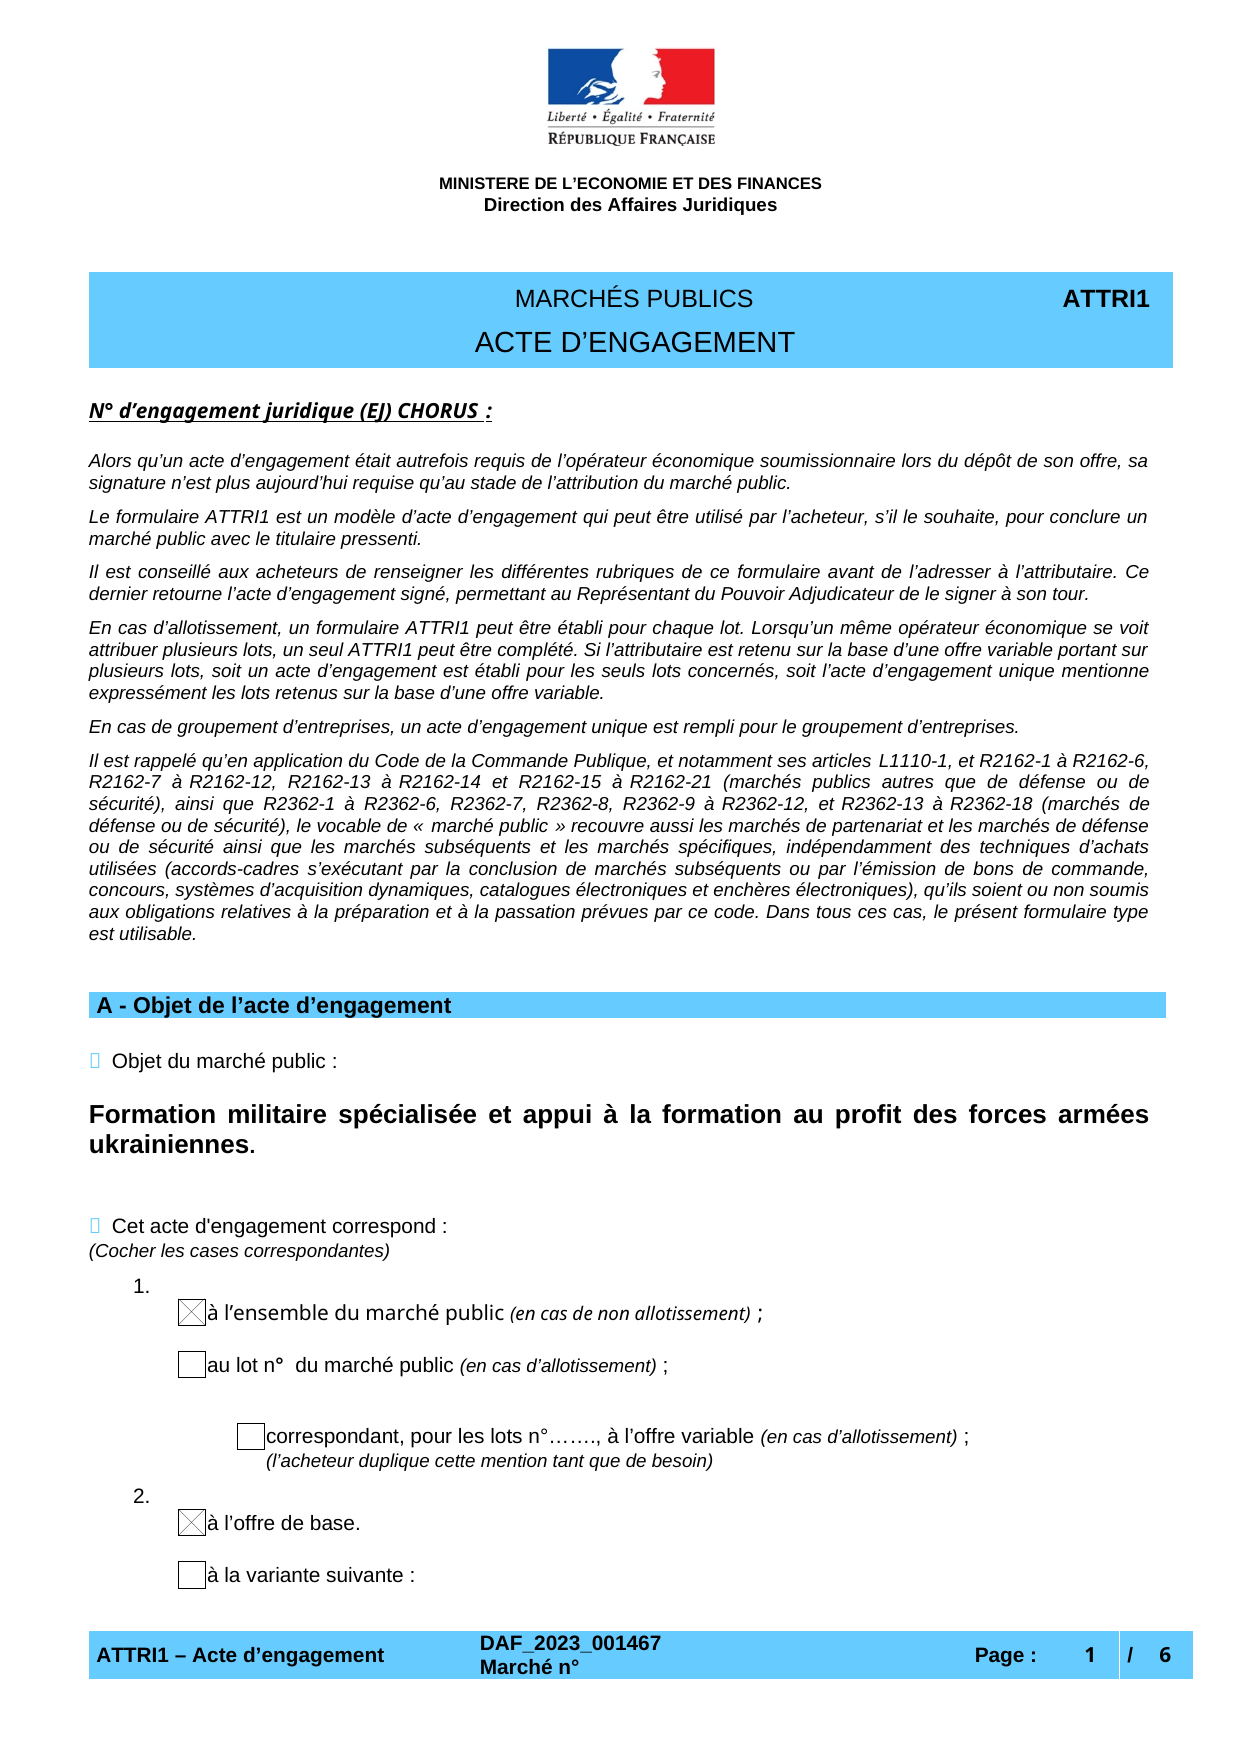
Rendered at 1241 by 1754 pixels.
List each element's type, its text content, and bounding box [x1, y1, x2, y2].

text Alors qu’un acte d’engagement était autrefois requis de l’opérateur économique soumissionnaire lors du dépôt de son offre, sa signature n’est plus aujourd’hui requise qu’au stade de l’attribution du marché public. [89, 450, 1152, 493]
table_header MINISTERE DE L’ECONOMIE ET DES FINANCES Direction des Affaires Juridiques [87, 47, 1174, 243]
table_header ATTRI1 [1039, 272, 1173, 368]
text correspondant, pour les lots n°……., à l’offre variable (en cas d’allotissement) ; [207, 1422, 1152, 1450]
text au lot n° du marché public (en cas d’allotissement) ; [177, 1350, 1152, 1378]
text  Cet acte d'engagement correspond : [89, 1211, 1152, 1239]
text (Cocher les cases correspondantes) [89, 1239, 1152, 1261]
text  Objet du marché public : [89, 1047, 1152, 1075]
text à l’ensemble du marché public (en cas de non allotissement) ; [205, 1298, 1152, 1326]
text Il est rappelé qu’en application du Code de la Commande Publique, et notamment ses articles L1110-1, et R2162-1 à R2162-6, R2162-7 à R2162-12, R2162-13 à R2162-14 et R2162-15 à R2162-21 (marchés publics autres que de défense ou de sécurité), ainsi que R2362-1 à R2362-6, R2362-7, R2362-8, R2362-9 à R2362-12, et R2362-13 à R2362-18 (marchés de défense ou de sécurité), le vocable de « marché public » recouvre aussi les marchés de partenariat et les marchés de défense ou de sécurité ainsi que les marchés subséquents et les marchés spécifiques, indépendamment des techniques d’achats utilisées (accords-cadres s’exécutant par la conclusion de marchés subséquents ou par l’émission de bons de commande, concours, systèmes d’acquisition dynamiques, catalogues électroniques et enchères électroniques), qu’ils soient ou non soumis aux obligations relatives à la préparation et à la passation prévues par ce code. Dans tous ces cas, le présent formulaire type est utilisable. [89, 750, 1152, 944]
text Il est conseillé aux acheteurs de renseigner les différentes rubriques de ce formulaire avant de l’adresser à l’attributaire. Ce dernier retourne l’acte d’engagement signé, permettant au Représentant du Pouvoir Adjudicateur de le signer à son tour. [89, 561, 1152, 604]
text (l’acheteur duplique cette mention tant que de besoin) [177, 1450, 1152, 1472]
text Formation militaire spécialisée et appui à la formation au profit des forces armées ukrainiennes. [89, 1099, 1152, 1159]
text à l’offre de base. [205, 1508, 1152, 1536]
text En cas de groupement d’entreprises, un acte d’engagement unique est rempli pour le groupement d’entreprises. [89, 716, 1152, 737]
table_header MARCHÉS PUBLICS ACTE D’ENGAGEMENT [89, 272, 1039, 368]
table_header A - Objet de l’acte d’engagement [89, 992, 1166, 1018]
text à la variante suivante : [177, 1560, 1152, 1589]
text En cas d’allotissement, un formulaire ATTRI1 peut être établi pour chaque lot. Lorsqu’un même opérateur économique se voit attribuer plusieurs lots, un seul ATTRI1 peut être complété. Si l’attributaire est retenu sur la base d’une offre variable portant sur plusieurs lots, soit un acte d’engagement est établi pour les seuls lots concernés, soit l’acte d’engagement unique mentionne expressément les lots retenus sur la base d’une offre variable. [89, 617, 1152, 703]
text Le formulaire ATTRI1 est un modèle d’acte d’engagement qui peut être utilisé par l’acheteur, s’il le souhaite, pour conclure un marché public avec le titulaire pressenti. [89, 506, 1152, 549]
text N° d’engagement juridique (EJ) CHORUS : [89, 397, 1152, 425]
picture [546, 47, 715, 146]
